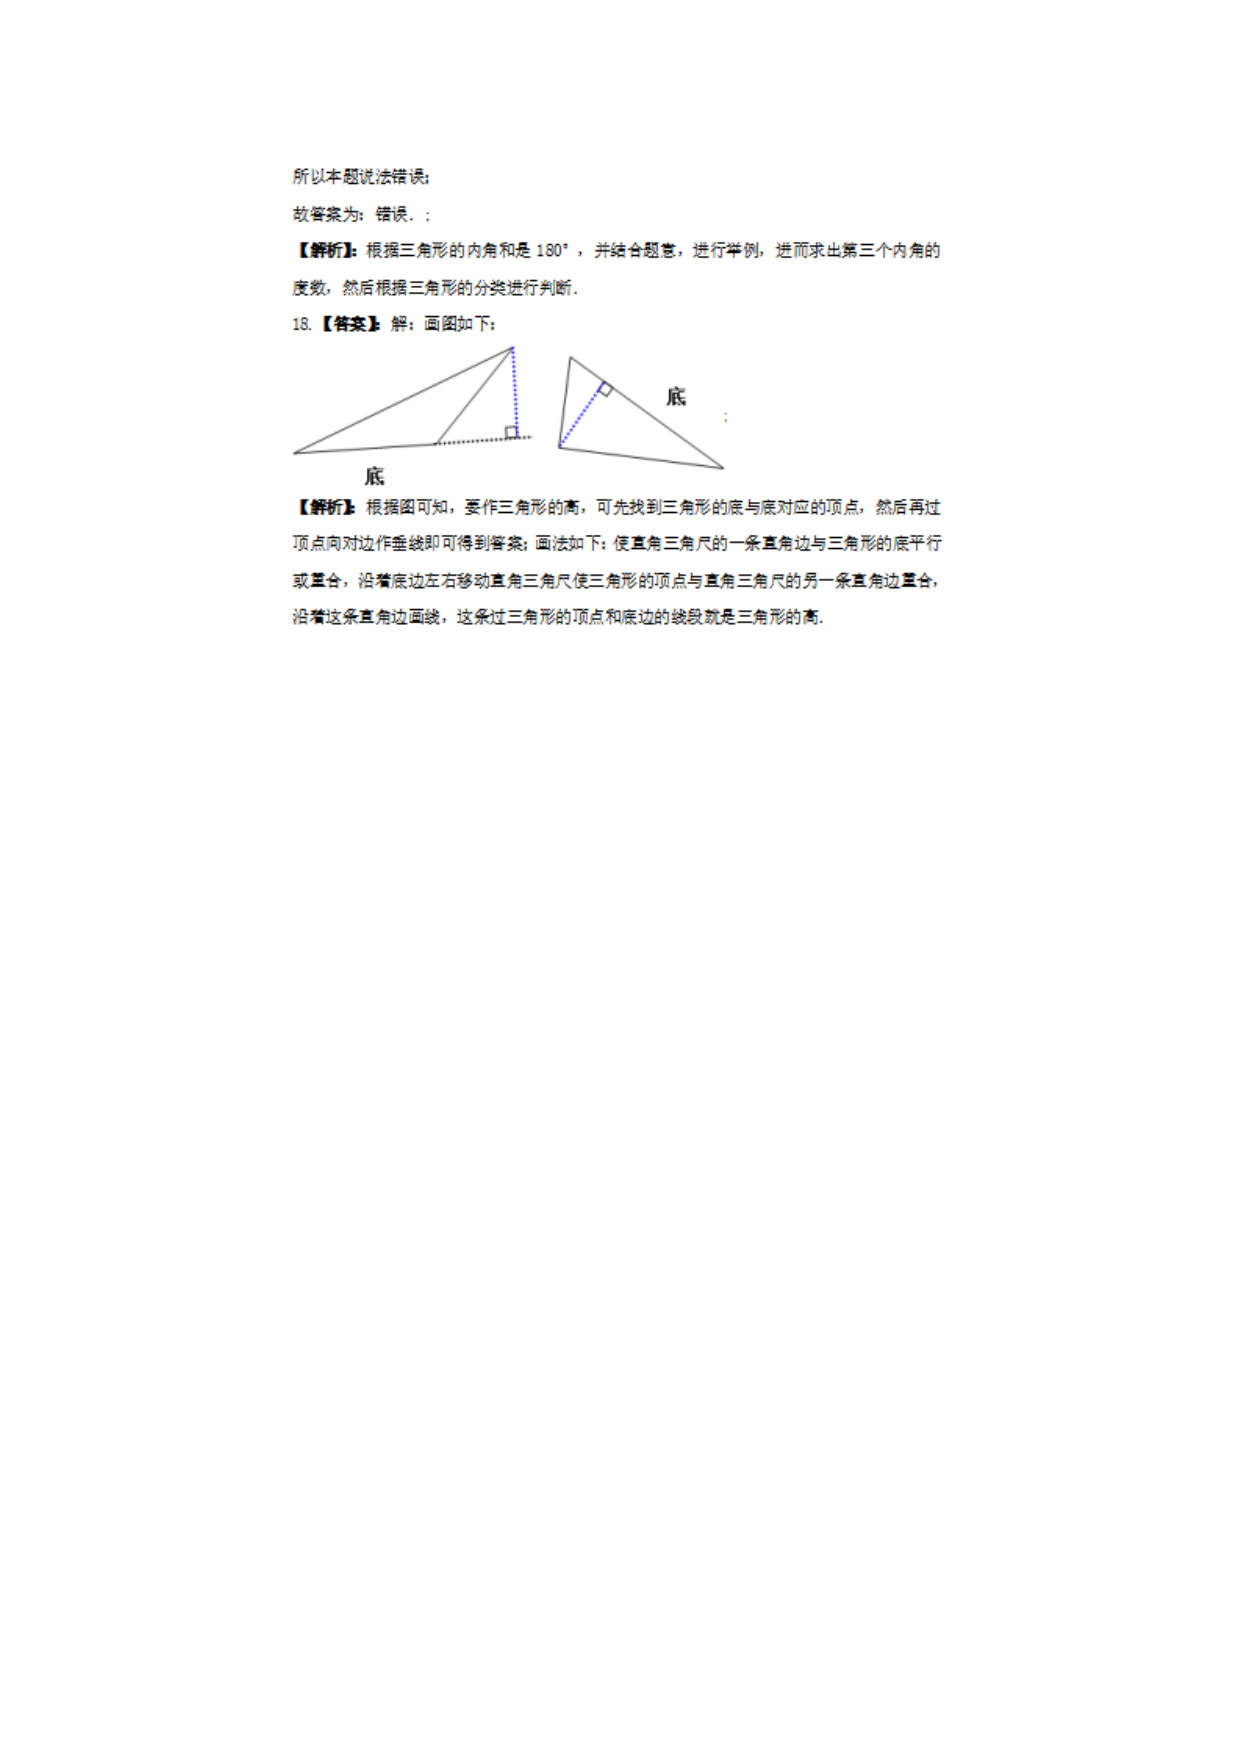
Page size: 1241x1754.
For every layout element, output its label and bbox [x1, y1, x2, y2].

picture [258, 162, 982, 700]
